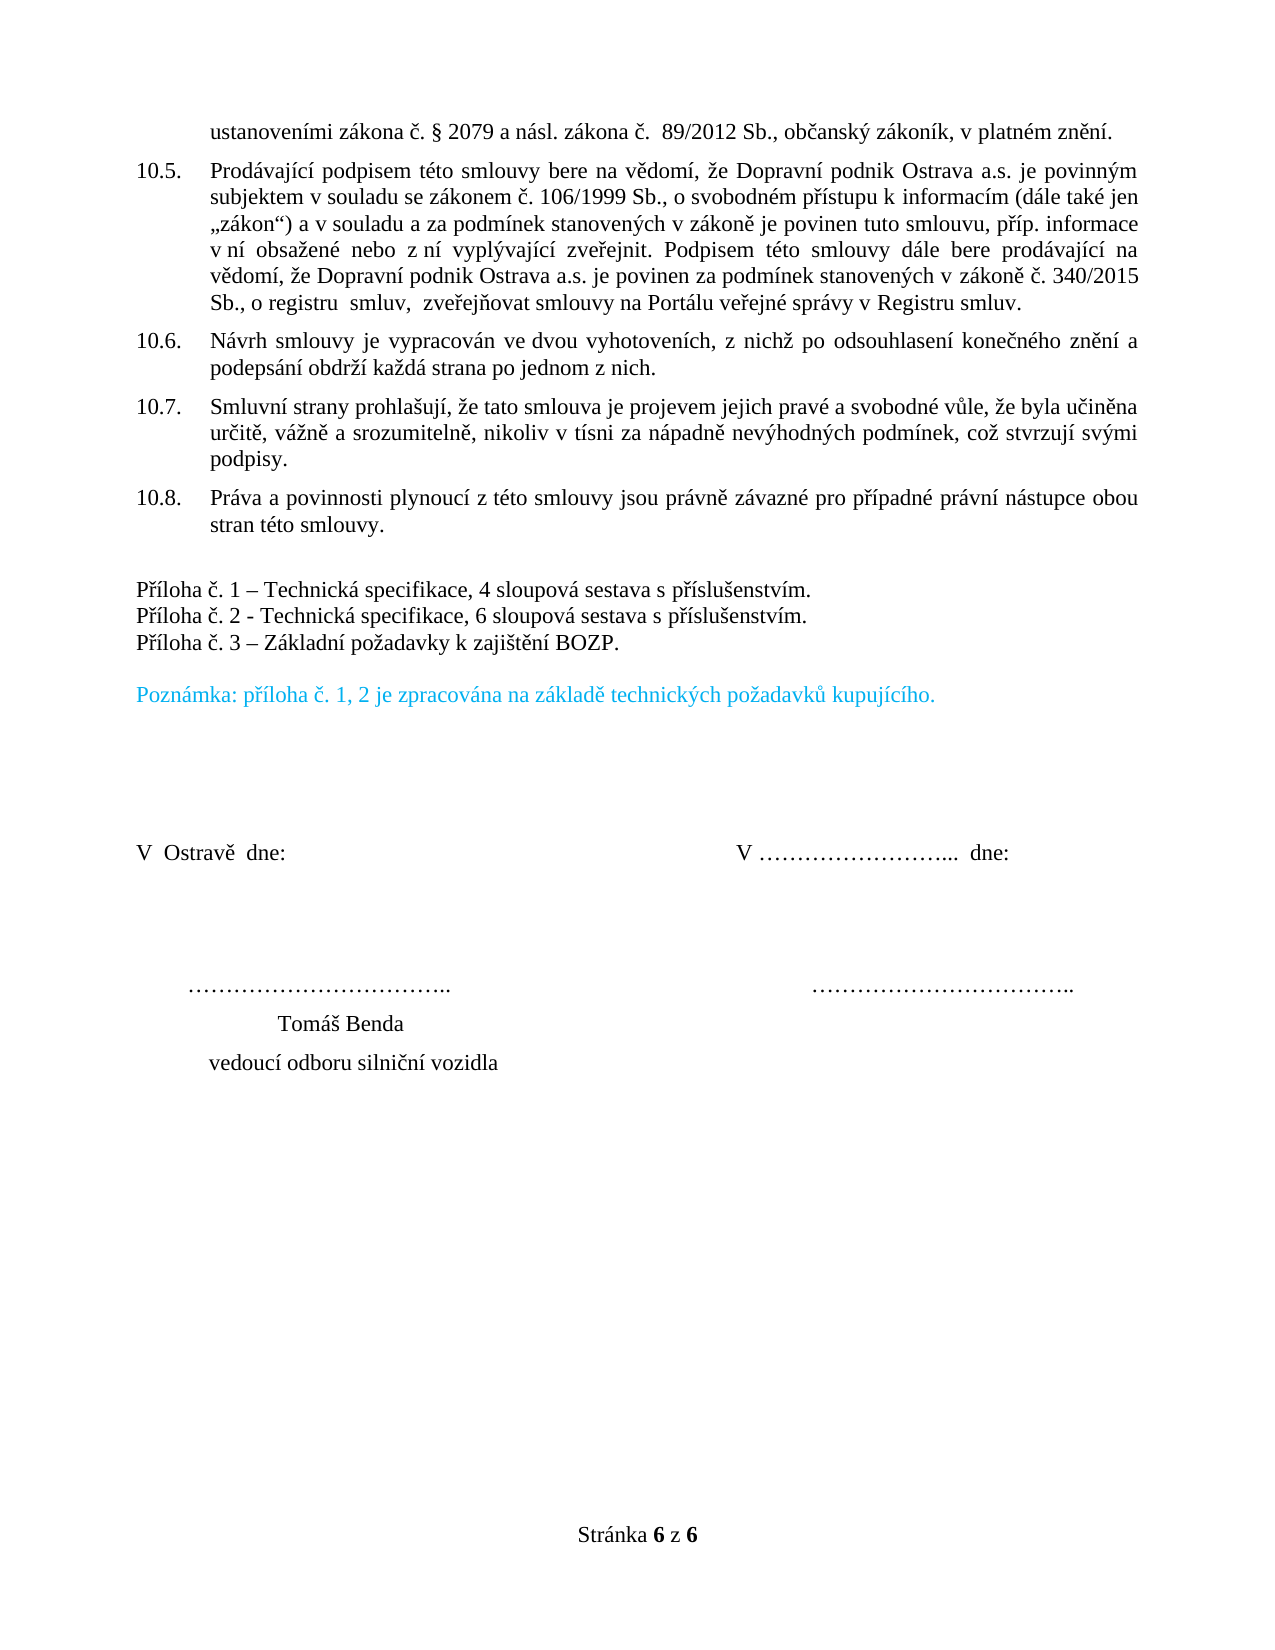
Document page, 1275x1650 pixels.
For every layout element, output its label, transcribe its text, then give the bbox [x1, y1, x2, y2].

list Poznámka: příloha č. 1, 2 je zpracována na základě technických požadavků kupujícího. [136, 681, 1139, 708]
list V Ostravě dne: V ……………………... dne: [136, 839, 1139, 892]
text vedoucí odboru silniční vozidla [136, 1049, 1137, 1075]
list Příloha č. 1 – Technická specifikace, 4 sloupová sestava s příslušenstvím. [136, 576, 1139, 602]
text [136, 118, 1139, 144]
list Příloha č. 3 – Základní požadavky k zajištění BOZP. [136, 629, 1139, 655]
list Příloha č. 2 - Technická specifikace, 6 sloupová sestava s příslušenstvím. [136, 602, 1139, 629]
text Návrh smlouvy je vypracován ve dvou vyhotoveních, z nichž po odsouhlasení konečného znění a podepsání obdrží každá strana po jednom z nich. [136, 328, 1139, 380]
text Práva a povinnosti plynoucí z této smlouvy jsou právně závazné pro případné právní nástupce obou stran této smlouvy. [136, 484, 1139, 537]
list …………………………….. …………………………….. [136, 971, 1139, 998]
text Smluvní strany prohlašují, že tato smlouva je projevem jejich pravé a svobodné vůle, že byla učiněna určitě, vážně a srozumitelně, nikoliv v tísni za nápadně nevýhodných podmínek, což stvrzují svými podpisy. [136, 393, 1139, 472]
text Tomáš Benda [136, 1010, 1137, 1036]
text Prodávající podpisem této smlouvy bere na vědomí, že Dopravní podnik Ostrava a.s. je povinným subjektem v souladu se zákonem č. 106/1999 Sb., o svobodném přístupu k informacím (dále také jen „zákon“) a v souladu a za podmínek stanovených v zákoně je povinen tuto smlouvu, příp. informace v ní obsažené nebo z ní vyplývající zveřejnit. Podpisem této smlouvy dále bere prodávající na vědomí, že Dopravní podnik Ostrava a.s. je povinen za podmínek stanovených v zákoně č. 340/2015 Sb., o registru smluv, zveřejňovat smlouvy na Portálu veřejné správy v Registru smluv. [136, 157, 1139, 315]
